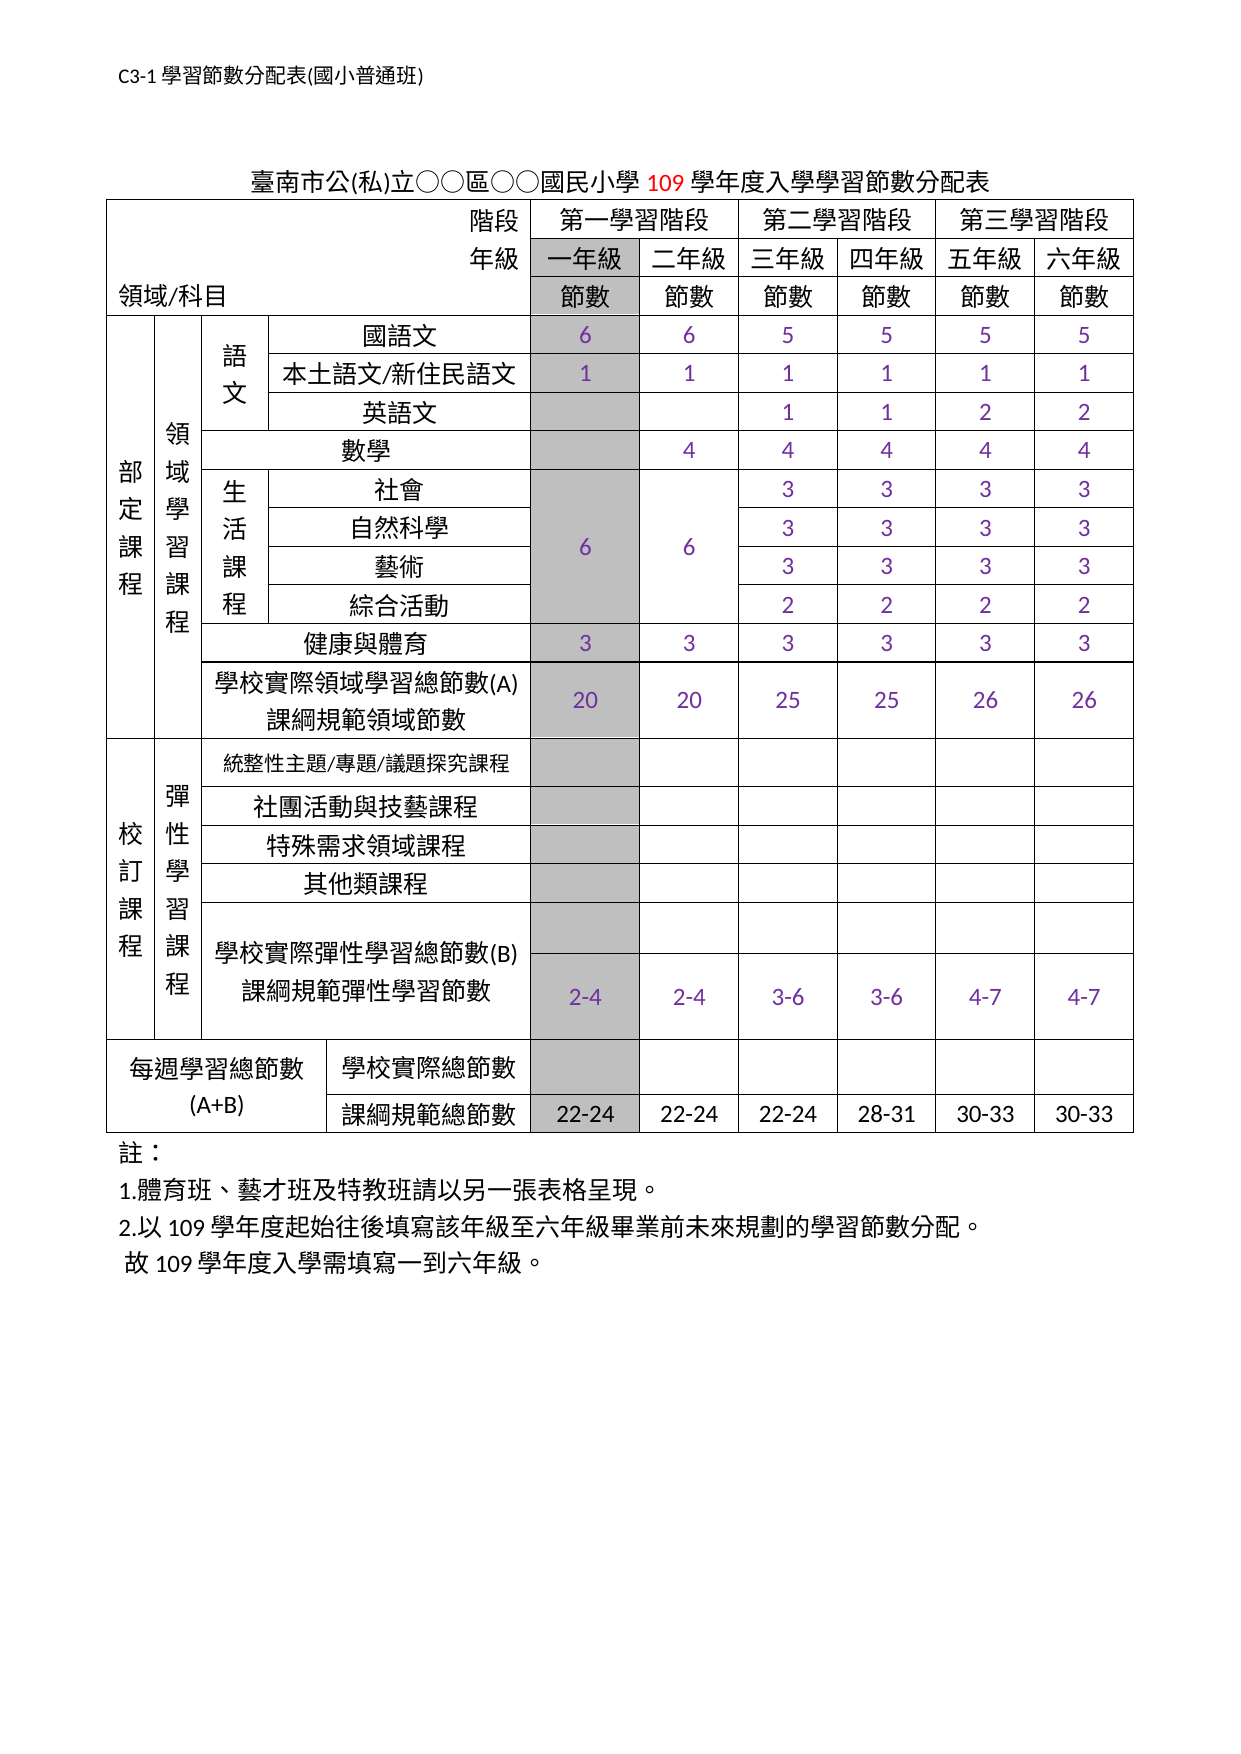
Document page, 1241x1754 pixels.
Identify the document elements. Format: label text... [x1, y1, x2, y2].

table_cell 25 [739, 663, 837, 737]
table_cell 5 [1035, 316, 1133, 353]
table_header 第一學習階段 [531, 200, 738, 237]
table_cell 3 [739, 624, 837, 661]
table_cell [936, 903, 1034, 953]
table_cell 3 [838, 470, 935, 507]
table_cell 3 [739, 470, 837, 507]
table_cell [1035, 739, 1133, 786]
table_cell 3 [1035, 470, 1133, 507]
table_cell 26 [1035, 663, 1133, 737]
table_cell [838, 739, 935, 786]
table_cell 語 文 [202, 316, 268, 430]
table_cell 28-31 [838, 1095, 935, 1132]
table_cell 綜合活動 [269, 585, 530, 623]
table_cell 節數 [640, 277, 738, 314]
table_cell [739, 787, 837, 824]
table_cell [739, 903, 837, 953]
table_cell 2-4 [531, 954, 639, 1039]
table_cell [531, 826, 639, 863]
table_cell 節數 [1035, 277, 1133, 314]
table_cell [739, 826, 837, 863]
table_cell 健康與體育 [202, 624, 530, 661]
table_cell 4-7 [936, 954, 1034, 1039]
table_cell [1035, 787, 1133, 824]
table_cell 3 [936, 547, 1034, 584]
text 2.以109學年度起始往後填寫該年級至六年級畢業前未來規劃的學習節數分配。 [118, 1207, 1122, 1243]
text 臺南市公(私)立○○區○○國民小學 109 學年度入學學習節數分配表 [118, 161, 1122, 199]
table_cell [1035, 1040, 1133, 1094]
table_cell 3 [739, 508, 837, 546]
table_header 階段 年級 領域/科目 [107, 200, 530, 314]
table_cell 本土語文/新住民語文 [269, 354, 530, 392]
table_cell 2 [936, 585, 1034, 623]
table_cell [640, 1040, 738, 1094]
table_cell 3 [1035, 508, 1133, 546]
table_cell [838, 826, 935, 863]
table_cell [640, 393, 738, 430]
table_cell 1 [1035, 354, 1133, 392]
table_cell 彈性學習課程 [155, 739, 201, 1039]
table_cell 1 [838, 354, 935, 392]
table_cell [1035, 826, 1133, 863]
table_cell 社團活動與技藝課程 [202, 787, 530, 824]
table_header 第三學習階段 [936, 200, 1133, 237]
table_cell 一年級 [531, 239, 639, 276]
table_cell [739, 1040, 837, 1094]
table_cell 4-7 [1035, 954, 1133, 1039]
text 故109學年度入學需填寫一到六年級。 [118, 1243, 1122, 1279]
table_cell 3 [640, 624, 738, 661]
table_cell 3 [1035, 547, 1133, 584]
text 1.體育班、藝才班及特教班請以另一張表格呈現。 [118, 1171, 1122, 1207]
table_cell 6 [531, 470, 639, 623]
table_cell 4 [936, 431, 1034, 469]
table_cell [838, 903, 935, 953]
table_cell [531, 1040, 639, 1094]
table_cell 3 [936, 470, 1034, 507]
table_cell 1 [936, 354, 1034, 392]
table_cell [531, 739, 639, 786]
table_cell 3 [739, 547, 837, 584]
table_cell 20 [531, 663, 639, 737]
table_cell 1 [739, 354, 837, 392]
table_cell [531, 787, 639, 824]
table_cell [531, 393, 639, 430]
table_cell 30-33 [936, 1095, 1034, 1132]
table_cell 1 [640, 354, 738, 392]
table_cell 4 [640, 431, 738, 469]
table_cell [640, 864, 738, 902]
table_cell 2 [936, 393, 1034, 430]
table_cell [739, 739, 837, 786]
table_cell [531, 903, 639, 953]
table_cell 三年級 [739, 239, 837, 276]
table_cell 20 [640, 663, 738, 737]
table_cell 3-6 [838, 954, 935, 1039]
table_cell 五年級 [936, 239, 1034, 276]
table_cell 英語文 [269, 393, 530, 430]
table_cell [936, 787, 1034, 824]
table_cell [936, 1040, 1034, 1094]
table_cell [1035, 864, 1133, 902]
table_cell 22-24 [640, 1095, 738, 1132]
table_cell 5 [838, 316, 935, 353]
table_cell 1 [739, 393, 837, 430]
table_cell 5 [936, 316, 1034, 353]
table_cell [838, 864, 935, 902]
table_cell 二年級 [640, 239, 738, 276]
table_cell 部 定 課 程 [107, 316, 154, 737]
table_cell [531, 864, 639, 902]
table_cell 6 [640, 316, 738, 353]
table_cell 4 [1035, 431, 1133, 469]
table_cell [838, 1040, 935, 1094]
table_cell 每週學習總節數 (A+B) [107, 1040, 326, 1132]
text 註： [118, 1133, 1122, 1171]
table_cell 2 [838, 585, 935, 623]
table_cell 22-24 [739, 1095, 837, 1132]
table_cell 節數 [936, 277, 1034, 314]
table_cell [531, 431, 639, 469]
table_cell 30-33 [1035, 1095, 1133, 1132]
table_cell 統整性主題/專題/議題探究課程 [202, 739, 530, 786]
table_cell 5 [739, 316, 837, 353]
table_cell 2 [1035, 393, 1133, 430]
table_cell 1 [531, 354, 639, 392]
table_header 第二學習階段 [739, 200, 935, 237]
table_cell 四年級 [838, 239, 935, 276]
table_cell 1 [838, 393, 935, 430]
table_cell 2 [739, 585, 837, 623]
table_cell 25 [838, 663, 935, 737]
table_cell 4 [739, 431, 837, 469]
table_cell 3 [838, 508, 935, 546]
table_cell 3 [1035, 624, 1133, 661]
table_cell [838, 787, 935, 824]
table_cell 3 [936, 508, 1034, 546]
table_cell 六年級 [1035, 239, 1133, 276]
table_cell 3 [838, 624, 935, 661]
table_cell 自然科學 [269, 508, 530, 546]
table_cell 其他類課程 [202, 864, 530, 902]
table_cell 數學 [202, 431, 530, 469]
table_cell 領域學習課程 [155, 316, 201, 737]
table_cell 6 [640, 470, 738, 623]
table_cell 學校實際彈性學習總節數(B) 課綱規範彈性學習節數 [202, 903, 530, 1039]
table_cell 校 訂 課 程 [107, 739, 154, 1039]
table_cell 3 [838, 547, 935, 584]
table_cell 國語文 [269, 316, 530, 353]
table_cell [640, 826, 738, 863]
table_cell [739, 864, 837, 902]
table_cell 社會 [269, 470, 530, 507]
table_cell 2 [1035, 585, 1133, 623]
table_cell 26 [936, 663, 1034, 737]
table_cell 3 [936, 624, 1034, 661]
table_cell 3-6 [739, 954, 837, 1039]
table_cell [640, 739, 738, 786]
table_cell [936, 826, 1034, 863]
table_cell 22-24 [531, 1095, 639, 1132]
table_cell [1035, 903, 1133, 953]
table_cell 特殊需求領域課程 [202, 826, 530, 863]
table_cell 4 [838, 431, 935, 469]
table_cell 藝術 [269, 547, 530, 584]
table_cell 節數 [838, 277, 935, 314]
table_cell 2-4 [640, 954, 738, 1039]
table_cell [936, 864, 1034, 902]
table_cell [640, 787, 738, 824]
table_cell 課綱規範總節數 [327, 1095, 530, 1132]
table_cell 6 [531, 316, 639, 353]
table_cell [936, 739, 1034, 786]
table_cell 節數 [531, 277, 639, 314]
table_cell 節數 [739, 277, 837, 314]
table_cell 生活課程 [202, 470, 268, 623]
table_cell 學校實際領域學習總節數(A) 課綱規範領域節數 [202, 663, 530, 737]
table_cell 學校實際總節數 [327, 1040, 530, 1094]
table_cell 3 [531, 624, 639, 661]
table_cell [640, 903, 738, 953]
